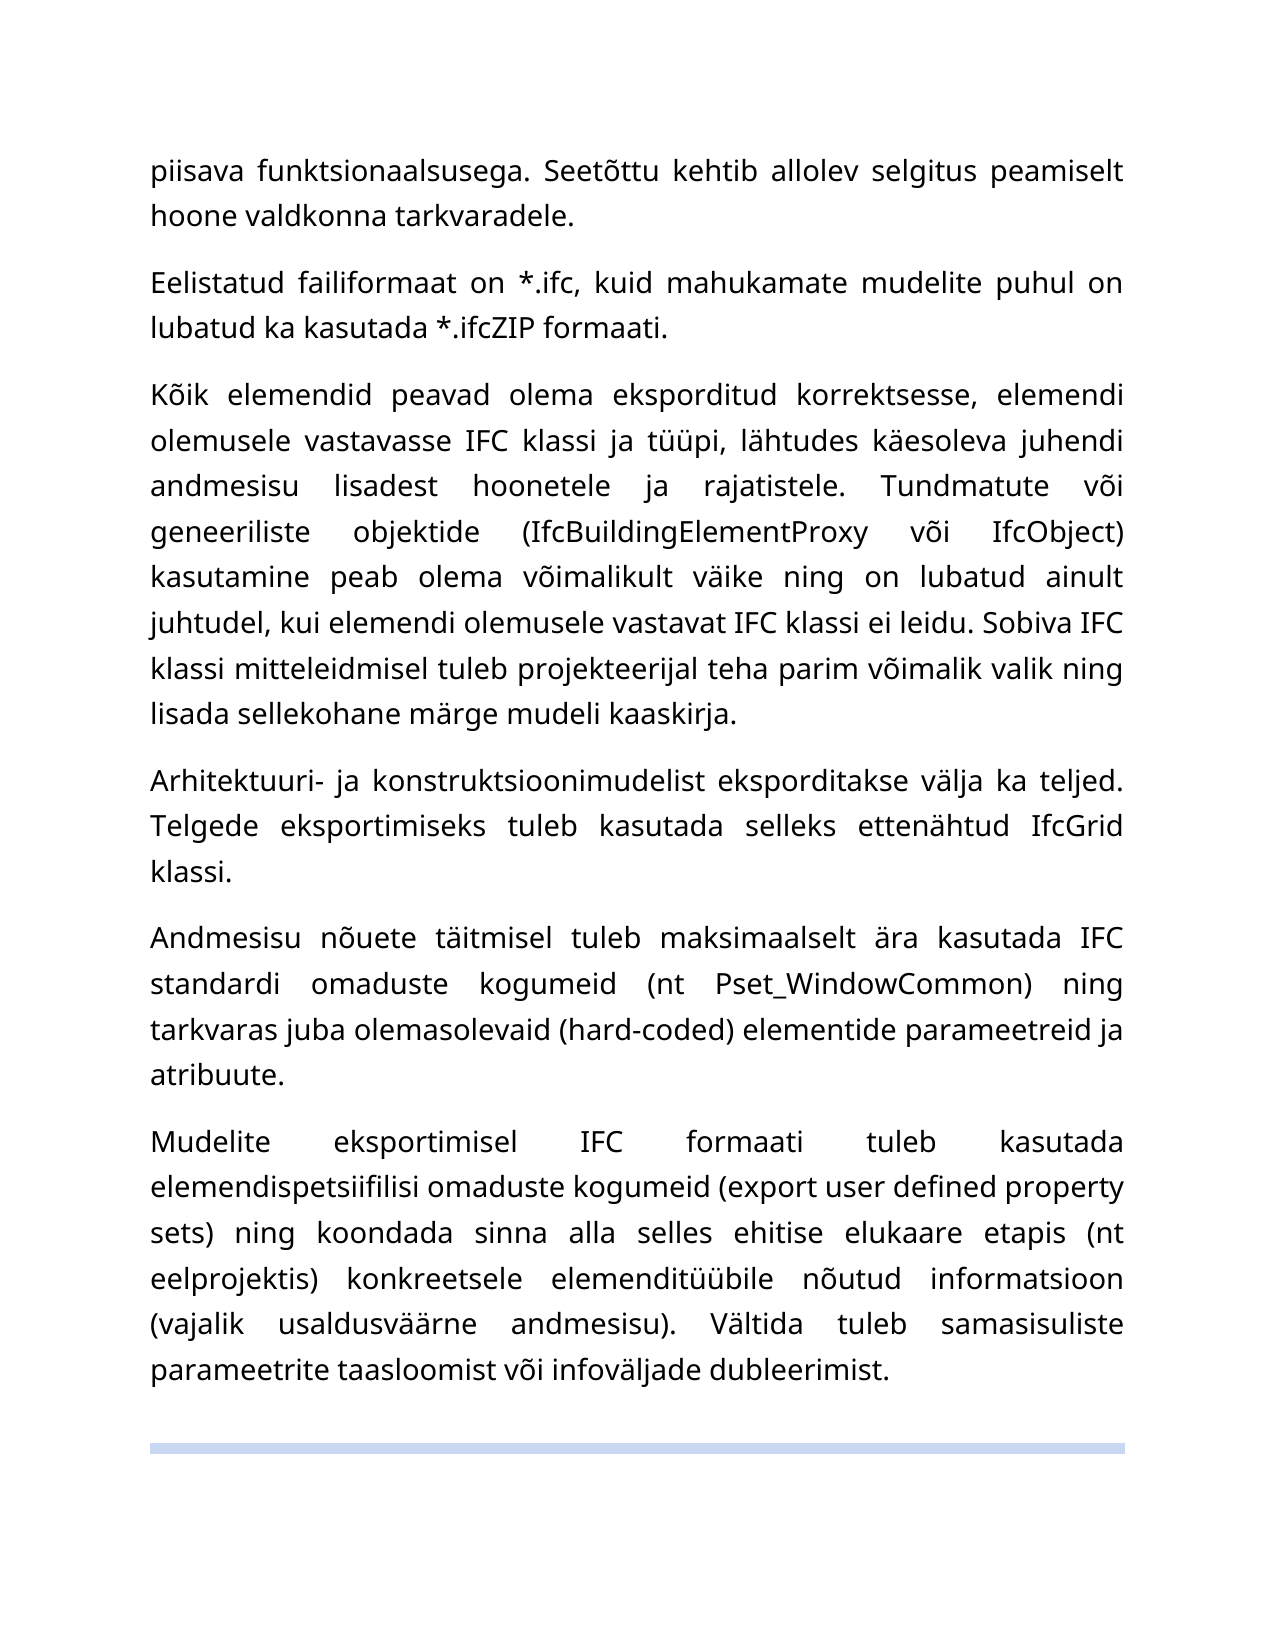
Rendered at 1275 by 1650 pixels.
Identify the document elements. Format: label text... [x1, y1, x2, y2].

text Kõik elemendid peavad olema eksporditud korrektsesse, elemendi olemusele vastavasse IFC klassi ja tüüpi, lähtudes käesoleva juhendi andmesisu lisadest hoonetele ja rajatistele. Tundmatute või geneeriliste objektide (IfcBuildingElementProxy või IfcObject) kasutamine peab olema võimalikult väike ning on lubatud ainult juhtudel, kui elemendi olemusele vastavat IFC klassi ei leidu. Sobiva IFC klassi mitteleidmisel tuleb projekteerijal teha parim võimalik valik ning lisada sellekohane märge mudeli kaaskirja. [150, 374, 1125, 733]
text Andmesisu nõuete täitmisel tuleb maksimaalselt ära kasutada IFC standardi omaduste kogumeid (nt Pset_WindowCommon) ning tarkvaras juba olemasolevaid (hard-coded) elementide parameetreid ja atribuute. [150, 918, 1125, 1094]
text Mudelite eksportimisel IFC formaati tuleb kasutada elemendispetsiifilisi omaduste kogumeid (export user defined property sets) ning koondada sinna alla selles ehitise elukaare etapis (nt eelprojektis) konkreetsele elemenditüübile nõutud informatsioon (vajalik usaldusväärne andmesisu). Vältida tuleb samasisuliste parameetrite taasloomist või infoväljade dubleerimist. [150, 1121, 1125, 1389]
text Arhitektuuri- ja konstruktsioonimudelist eksporditakse välja ka teljed. Telgede eksportimiseks tuleb kasutada selleks ettenähtud IfcGrid klassi. [150, 760, 1125, 891]
text Eelistatud failiformaat on *.ifc, kuid mahukamate mudelite puhul on lubatud ka kasutada *.ifcZIP formaati. [150, 262, 1125, 347]
picture [150, 1443, 1125, 1454]
